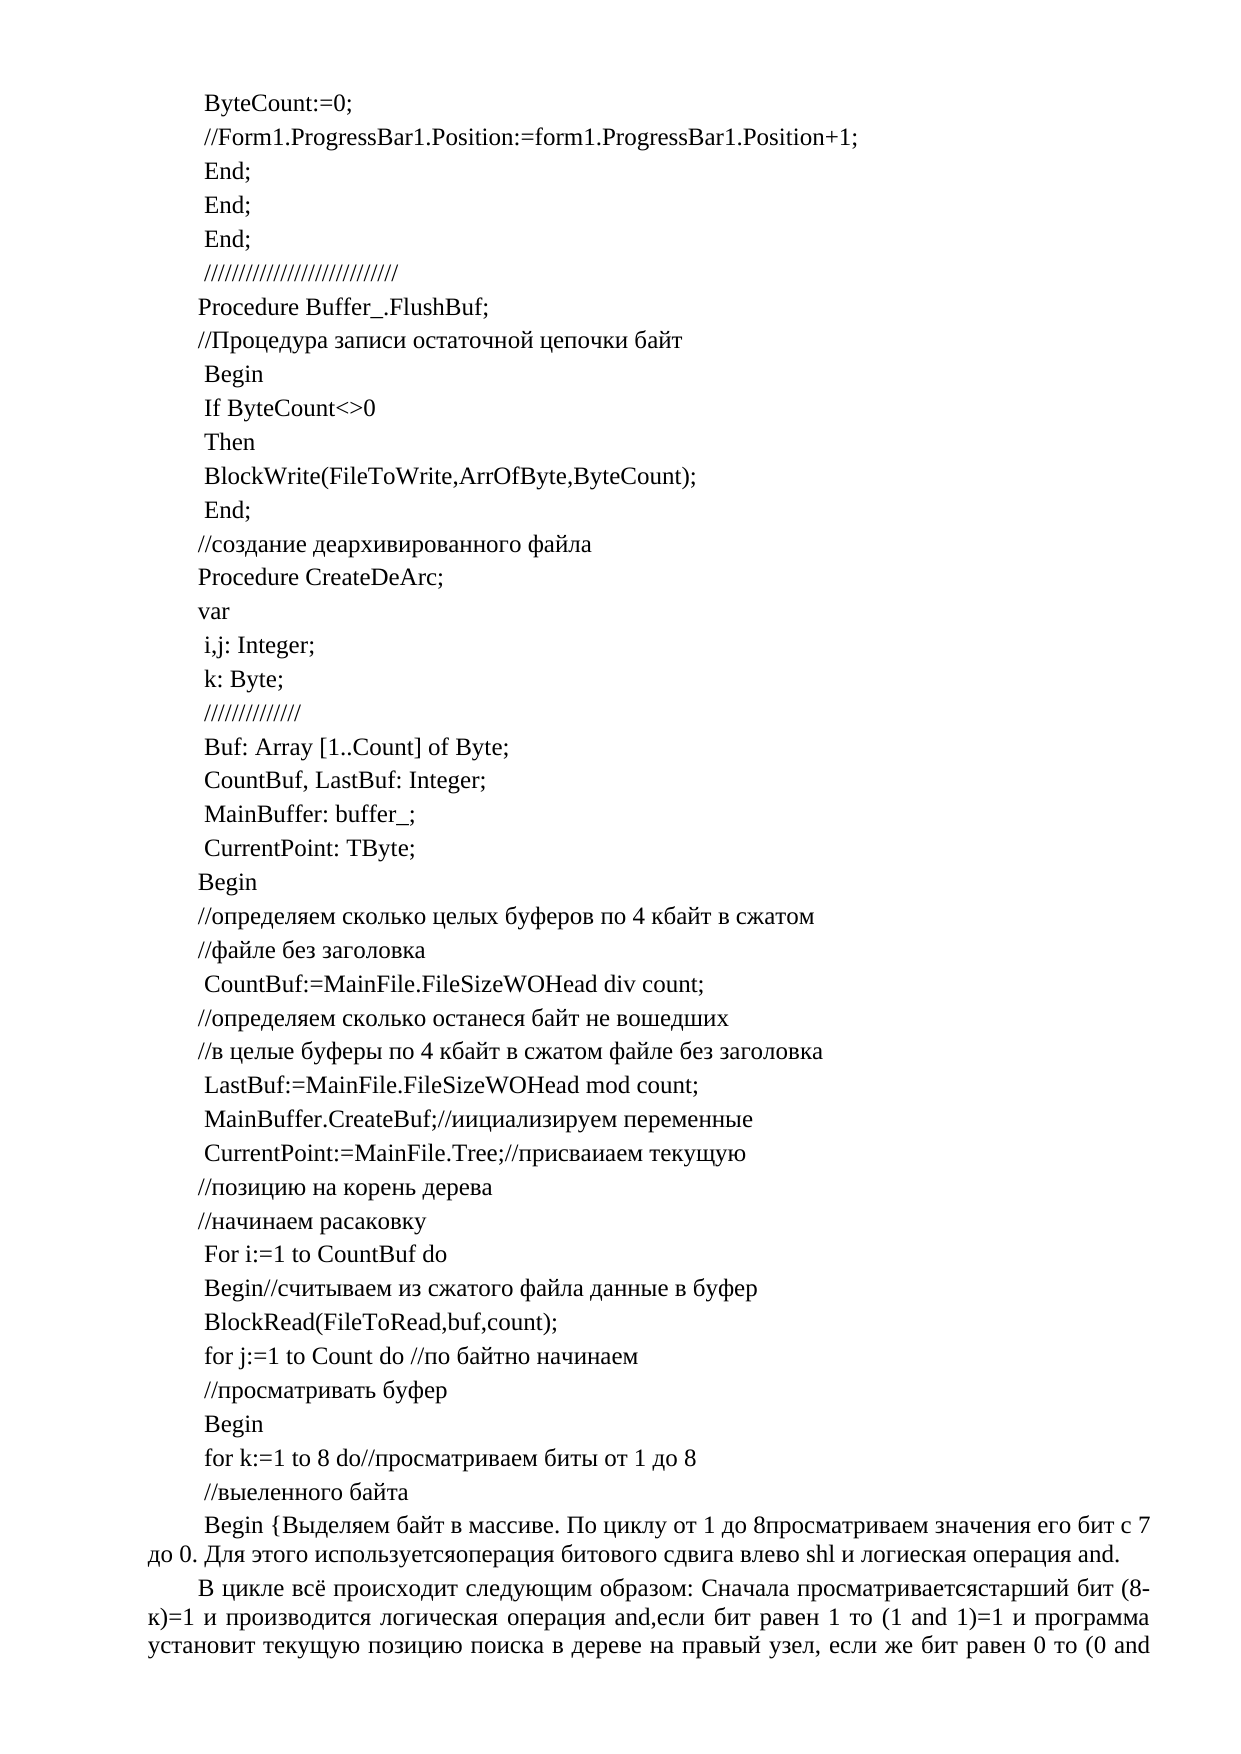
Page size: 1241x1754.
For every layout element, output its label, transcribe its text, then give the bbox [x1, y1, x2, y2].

text Begin [148, 867, 1152, 896]
text //Form1.ProgressBar1.Position:=form1.ProgressBar1.Position+1; [148, 122, 1152, 151]
text MainBuffer.CreateBuf;//иициализируем переменные [148, 1104, 1152, 1133]
text Buf: Array [1..Count] of Byte; [148, 732, 1152, 761]
text CurrentPoint: TByte; [148, 833, 1152, 862]
text Then [148, 427, 1152, 456]
text for k:=1 to 8 do//просматриваем биты от 1 до 8 [148, 1443, 1152, 1471]
text ByteCount:=0; [148, 88, 1152, 117]
text Begin [148, 359, 1152, 388]
text //Процедура записи остаточной цепочки байт [148, 326, 1152, 354]
text //определяем сколько целых буферов по 4 кбайт в сжатом [148, 901, 1152, 930]
text LastBuf:=MainFile.FileSizeWOHead mod count; [148, 1070, 1152, 1099]
text CurrentPoint:=MainFile.Tree;//присваиаем текущую [148, 1138, 1152, 1167]
text var [148, 596, 1152, 625]
text //файле без заголовка [148, 935, 1152, 964]
text MainBuffer: buffer_; [148, 799, 1152, 828]
text Begin [148, 1409, 1152, 1438]
text End; [148, 190, 1152, 219]
text CountBuf, LastBuf: Integer; [148, 766, 1152, 794]
text Procedure CreateDeArc; [148, 562, 1152, 591]
text //выеленного байта [148, 1477, 1152, 1505]
text //позицию на корень дерева [148, 1172, 1152, 1201]
text Procedure Buffer_.FlushBuf; [148, 292, 1152, 320]
text End; [148, 156, 1152, 185]
text //////////////////////////// [148, 258, 1152, 287]
text End; [148, 224, 1152, 253]
text for j:=1 to Count do //по байтно начинаем [148, 1341, 1152, 1370]
text //начинаем расаковку [148, 1206, 1152, 1234]
text Begin//считываем из сжатого файла данные в буфер [148, 1273, 1152, 1302]
text If ByteCount<>0 [148, 393, 1152, 422]
text For i:=1 to CountBuf do [148, 1239, 1152, 1268]
text BlockWrite(FileToWrite,ArrOfByte,ByteCount); [148, 461, 1152, 490]
text BlockRead(FileToRead,buf,count); [148, 1307, 1152, 1336]
text //в целые буферы по 4 кбайт в сжатом файле без заголовка [148, 1036, 1152, 1065]
text //просматривать буфер [148, 1375, 1152, 1404]
text k: Byte; [148, 664, 1152, 693]
text i,j: Integer; [148, 630, 1152, 659]
text CountBuf:=MainFile.FileSizeWOHead div count; [148, 969, 1152, 997]
text //определяем сколько останеся байт не вошедших [148, 1003, 1152, 1031]
text ////////////// [148, 698, 1152, 727]
text Begin {Выделяем байт в массиве. По циклу от 1 до 8просматриваем значения его бит с 7 до 0. Для этого используетсяоперация битового сдвига влево shl и логиеская операция and. [148, 1510, 1152, 1568]
text //создание деархивированного файла [148, 529, 1152, 557]
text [148, 1573, 1152, 1659]
text End; [148, 495, 1152, 523]
